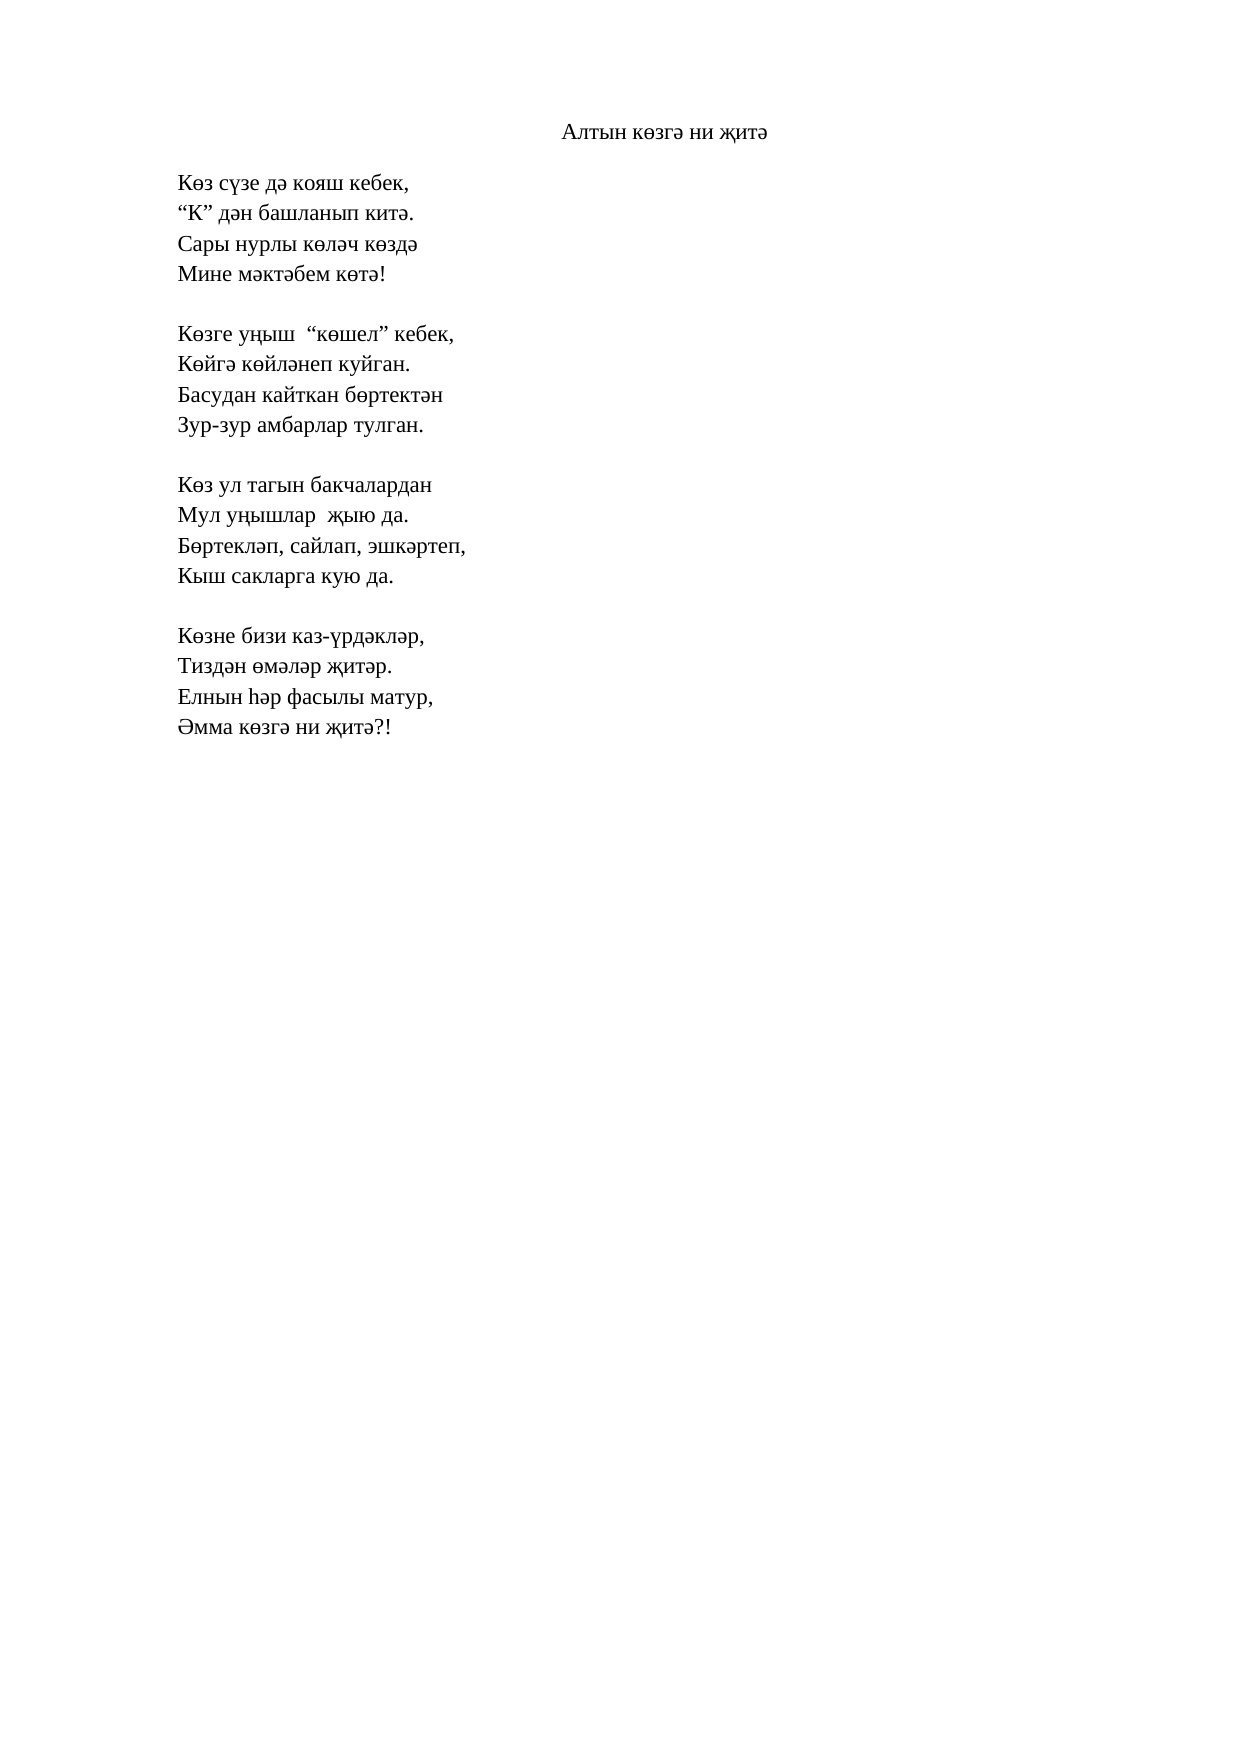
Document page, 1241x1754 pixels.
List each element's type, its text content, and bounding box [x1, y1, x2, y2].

text Көз ул тагын бакчалардан [177, 471, 1152, 498]
text Сары нурлы көләч көздә [177, 229, 1152, 256]
text Бөртекләп, сайлап, эшкәртеп, [177, 532, 1152, 558]
text Алтын көзгә ни җитә [177, 118, 1152, 144]
text Зур-зур амбарлар тулган. [177, 411, 1152, 437]
text Көз сүзе дә кояш кебек, [177, 169, 1152, 196]
text Көйгә көйләнеп куйган. [177, 350, 1152, 377]
text Тиздән өмәләр җитәр. [177, 652, 1152, 679]
text Әмма көзгә ни җитә?! [177, 713, 1152, 739]
text Кыш сакларга кую да. [177, 562, 1152, 588]
text Елнын һәр фасылы матур, [177, 683, 1152, 709]
text Басудан кайткан бөртектән [177, 381, 1152, 407]
text Көзге уңыш “көшел” кебек, [177, 320, 1152, 347]
text Мине мәктәбем көтә! [177, 260, 1152, 286]
text Көзне бизи каз-үрдәкләр, [177, 622, 1152, 649]
text “К” дән башланып китә. [177, 199, 1152, 226]
text Мул уңышлар җыю да. [177, 501, 1152, 528]
